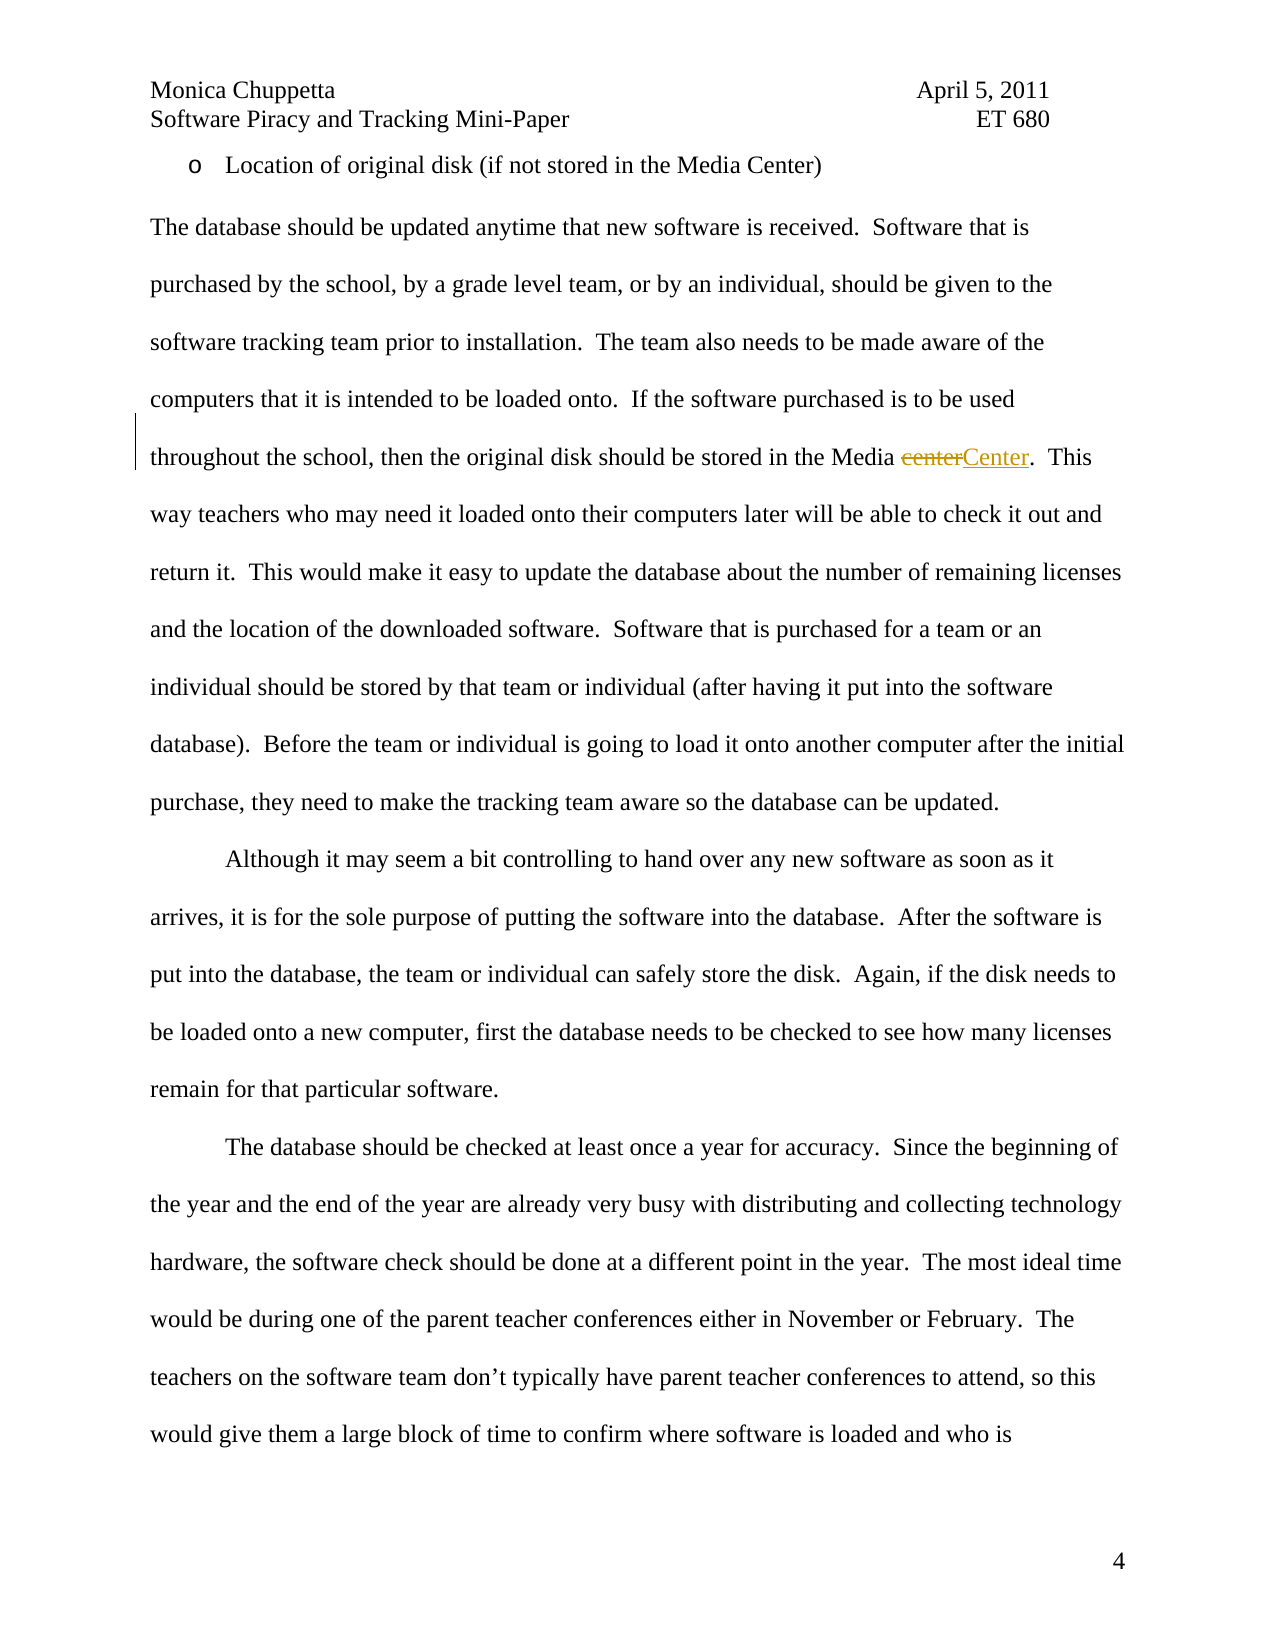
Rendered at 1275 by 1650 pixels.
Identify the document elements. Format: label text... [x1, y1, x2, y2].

list Location of original disk (if not stored in the Media Center) [187, 150, 1125, 181]
text The database should be updated anytime that new software is received. Software that is purchased by the school, by a grade level team, or by an individual, should be given to the software tracking team prior to installation. The team also needs to be made aware of the computers that it is intended to be loaded onto. If the software purchased is to be used throughout the school, then the original disk should be stored in the Media . This way teachers who may need it loaded onto their computers later will be able to check it out and return it. This would make it easy to update the database about the number of remaining licenses and the location of the downloaded software. Software that is purchased for a team or an individual should be stored by that team or individual (after having it put into the software database). Before the team or individual is going to load it onto another computer after the initial purchase, they need to make the tracking team aware so the database can be updated. [150, 212, 1125, 815]
text Although it may seem a bit controlling to hand over any new software as soon as it arrives, it is for the sole purpose of putting the software into the database. After the software is put into the database, the team or individual can safely store the disk. Again, if the disk needs to be loaded onto a new computer, first the database needs to be checked to see how many licenses remain for that particular software. [150, 844, 1125, 1103]
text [150, 1132, 1125, 1448]
